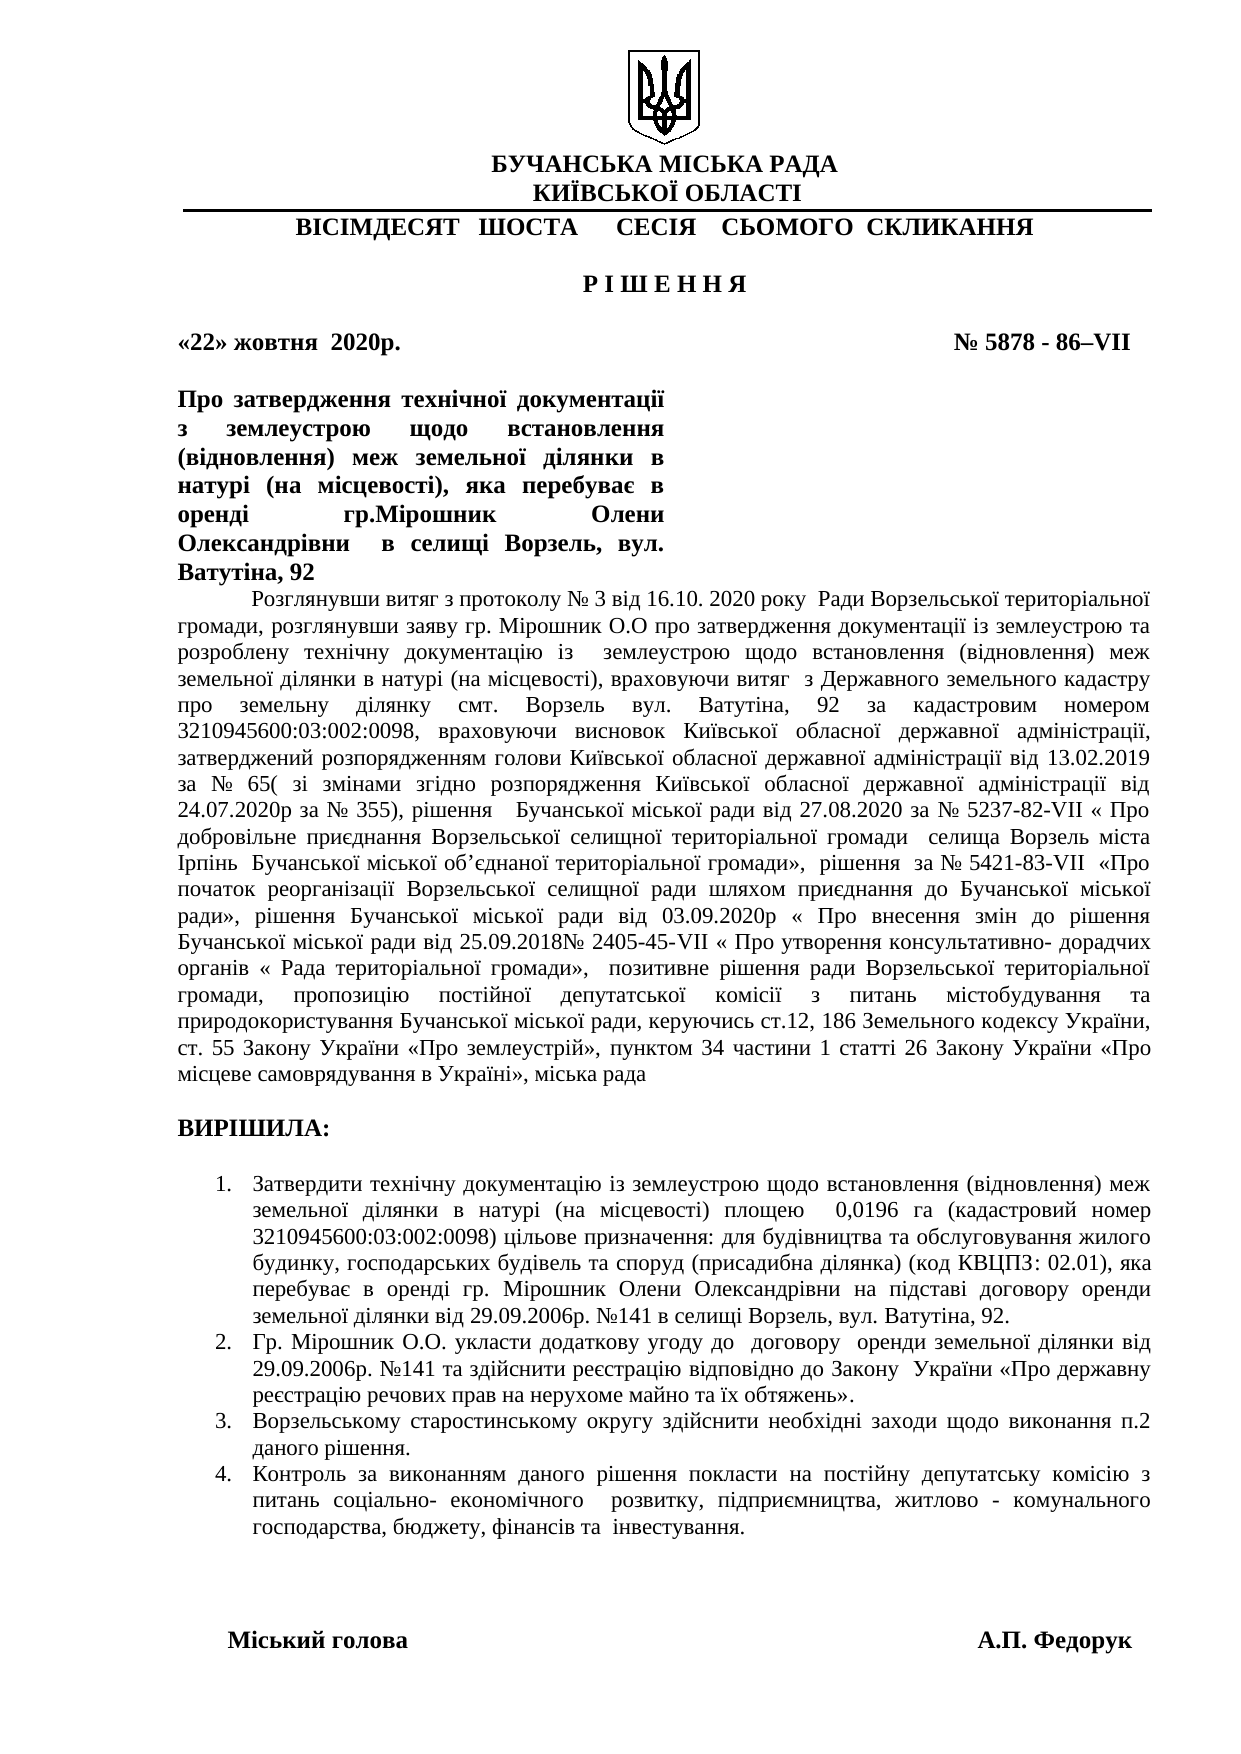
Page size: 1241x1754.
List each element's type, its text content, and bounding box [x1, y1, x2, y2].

text «22» жовтня 2020р. № 5878 - 86–VІІ [177, 327, 1152, 356]
text Про затвердження технічної документації з землеустрою щодо встановлення (відновлення) меж земельної ділянки в натурі (на місцевості), яка перебуває в оренді гр.Мірошник Олени Олександрівни в селищі Ворзель, вул. Ватутіна, 92 [177, 384, 664, 586]
text ВІСІМДЕСЯТ ШОСТА СЕСІЯ СЬОМОГО СКЛИКАННЯ [177, 212, 1152, 241]
list Гр. Мірошник О.О. укласти додаткову угоду до договору оренди земельної ділянки від 29.09.2006р. №141 та здійснити реєстрацію відповідно до Закону України «Про державну реєстрацію речових прав на нерухоме майно та їх обтяжень». [215, 1328, 1152, 1407]
text БУЧАНСЬКА МІСЬКА РАДА [177, 149, 1152, 178]
list Ворзельському старостинському округу здійснити необхідні заходи щодо виконання п.2 даного рішення. [215, 1407, 1152, 1460]
text КИЇВСЬКОЇ ОБЛАСТІ [183, 178, 1152, 209]
text Міський голова А.П. Федорук [215, 1625, 1152, 1654]
text Р І Ш Е Н Н Я [177, 269, 1152, 298]
list Затвердити технічну документацію із землеустрою щодо встановлення (відновлення) меж земельної ділянки в натурі (на місцевості) площею 0,0196 га (кадастровий номер 3210945600:03:002:0098) цільове призначення: для будівництва та обслуговування жилого будинку, господарських будівель та споруд (присадибна ділянка) (код КВЦПЗ: 02.01), яка перебуває в оренді гр. Мірошник Олени Олександрівни на підставі договору оренди земельної ділянки від 29.09.2006р. №141 в селищі Ворзель, вул. Ватутіна, 92. [215, 1170, 1152, 1328]
text ВИРІШИЛА: [177, 1113, 1152, 1141]
text Розглянувши витяг з протоколу № 3 від 16.10. 2020 року Ради Ворзельської територіальної громади, розглянувши заяву гр. Мірошник О.О про затвердження документації із землеустрою та розроблену технічну документацію із землеустрою щодо встановлення (відновлення) меж земельної ділянки в натурі (на місцевості), враховуючи витяг з Державного земельного кадастру про земельну ділянку смт. Ворзель вул. Ватутіна, 92 за кадастровим номером 3210945600:03:002:0098, враховуючи висновок Київської обласної державної адміністрації, затверджений розпорядженням голови Київської обласної державної адміністрації від 13.02.2019 за № 65( зі змінами згідно розпорядження Київської обласної державної адміністрації від 24.07.2020р за № 355), рішення Бучанської міської ради від 27.08.2020 за № 5237-82-VІІ « Про добровільне приєднання Ворзельської селищної територіальної громади селища Ворзель міста Ірпінь Бучанської міської об’єднаної територіальної громади», рішення за № 5421-83-VІІ «Про початок реорганізації Ворзельської селищної ради шляхом приєднання до Бучанської міської ради», рішення Бучанської міської ради від 03.09.2020р « Про внесення змін до рішення Бучанської міської ради від 25.09.2018№ 2405-45-VІІ « Про утворення консультативно- дорадчих органів « Рада територіальної громади», позитивне рішення ради Ворзельської територіальної громади, пропозицію постійної депутатської комісії з питань містобудування та природокористування Бучанської міської ради, керуючись ст.12, 186 Земельного кодексу України, ст. 55 Закону України «Про землеустрій», пунктом 34 частини 1 статті 26 Закону України «Про місцеве самоврядування в Україні», міська рада [177, 586, 1152, 1086]
list Контроль за виконанням даного рішення покласти на постійну депутатську комісію з питань соціально- економічного розвитку, підприємництва, житлово - комунального господарства, бюджету, фінансів та інвестування. [215, 1460, 1152, 1539]
